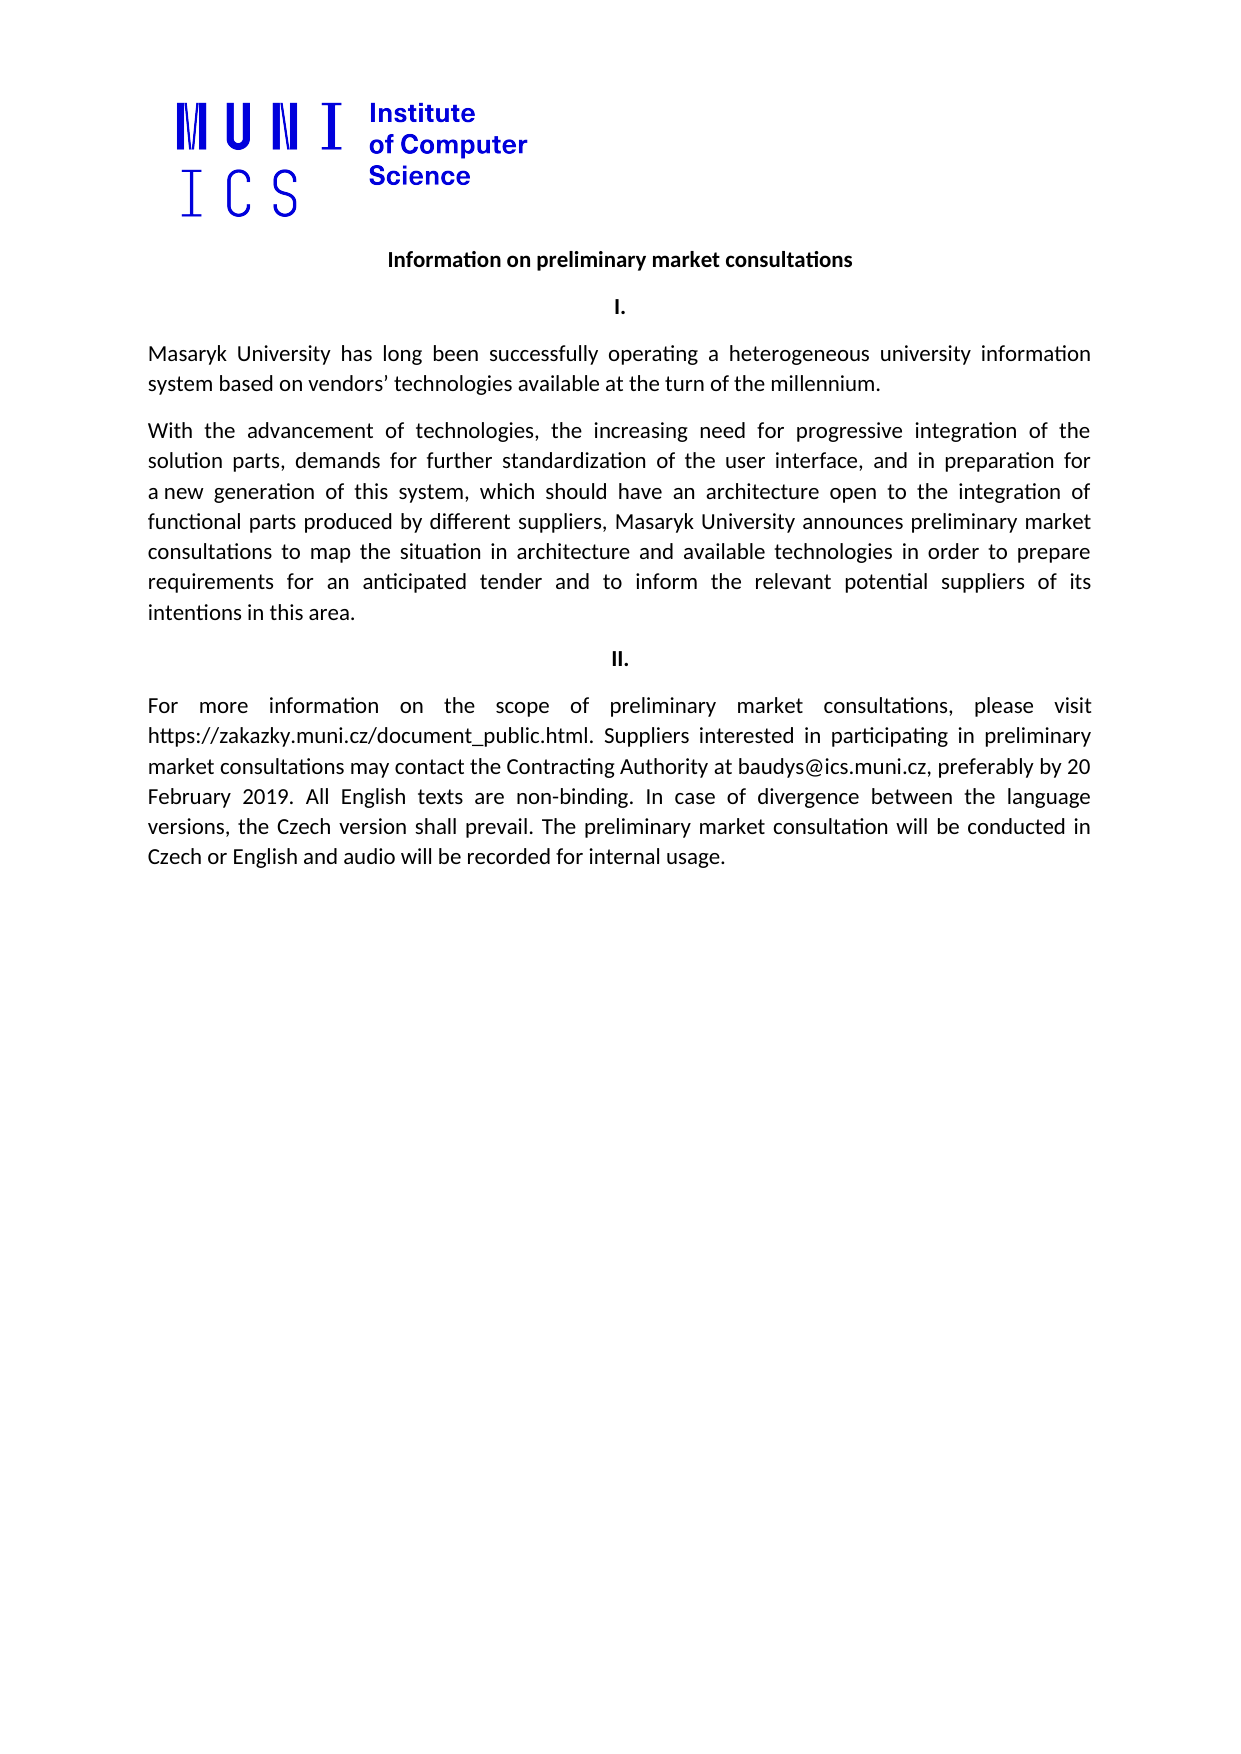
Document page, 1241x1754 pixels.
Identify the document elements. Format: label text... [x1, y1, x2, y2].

picture [147, 73, 557, 246]
text Information on preliminary market consultations [148, 246, 1093, 274]
text I. [148, 292, 1093, 321]
text For more information on the scope of preliminary market consultations, please visit https://zakazky.muni.cz/document_public.html. Suppliers interested in participating in preliminary market consultations may contact the Contracting Authority at baudys@ics.muni.cz, preferably by 20 February 2019. All English texts are non-binding. In case of divergence between the language versions, the Czech version shall prevail. The preliminary market consultation will be conducted in Czech or English and audio will be recorded for internal usage. [148, 691, 1093, 871]
text With the advancement of technologies, the increasing need for progressive integration of the solution parts, demands for further standardization of the user interface, and in preparation for a new generation of this system, which should have an architecture open to the integration of functional parts produced by different suppliers, Masaryk University announces preliminary market consultations to map the situation in architecture and available technologies in order to prepare requirements for an anticipated tender and to inform the relevant potential suppliers of its intentions in this area. [148, 416, 1093, 626]
text Masaryk University has long been successfully operating a heterogeneous university information system based on vendors’ technologies available at the turn of the millennium. [148, 339, 1093, 398]
text II. [148, 644, 1093, 673]
